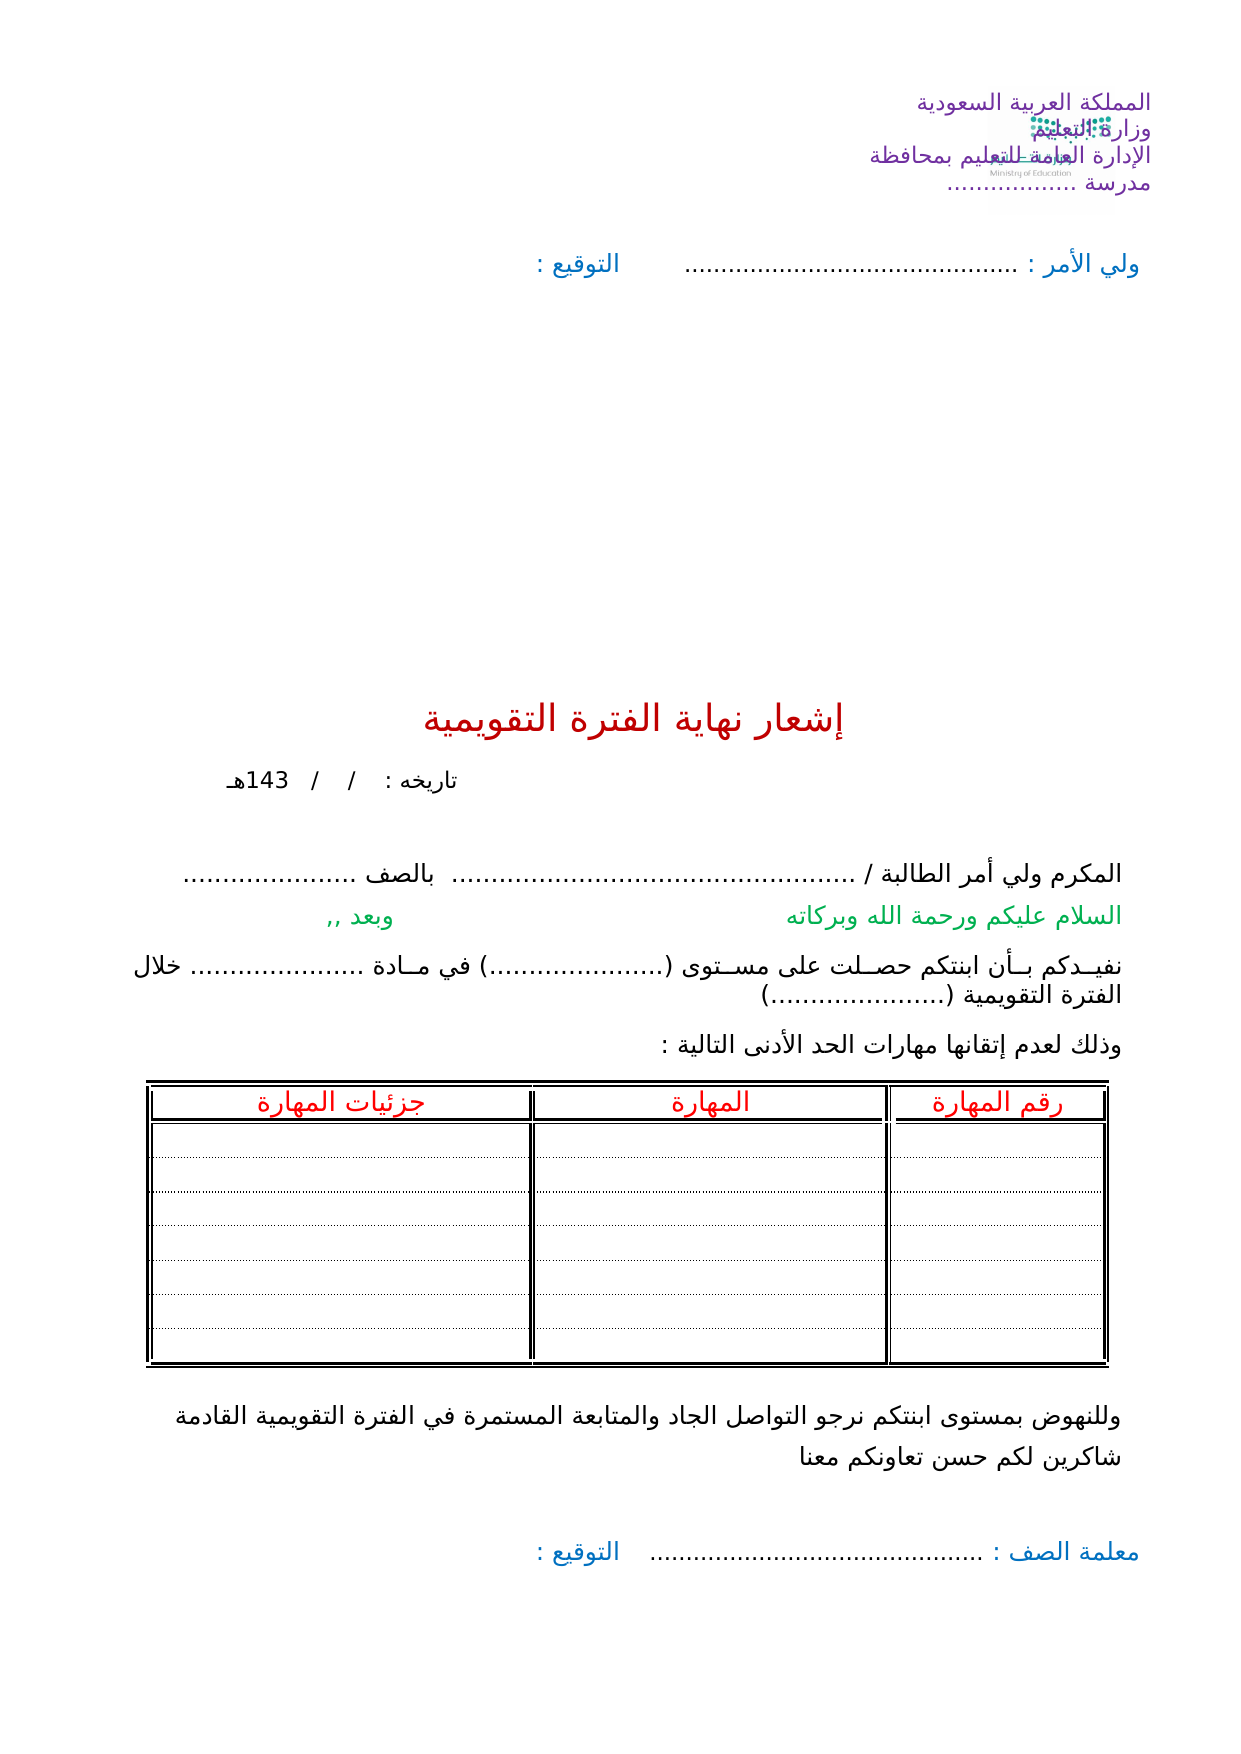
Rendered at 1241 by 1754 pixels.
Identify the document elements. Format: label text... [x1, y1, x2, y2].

table_cell [891, 1225, 1103, 1259]
table_header معلمة الصف : .............................................. [632, 1537, 1151, 1600]
table_cell [891, 1260, 1103, 1293]
table_cell [891, 1157, 1103, 1191]
table_cell [891, 1191, 1103, 1225]
table_cell [535, 1225, 885, 1259]
table_cell [532, 1328, 885, 1362]
table_cell [891, 1294, 1103, 1328]
text وللنهوض بمستوى ابنتكم نرجو التواصل الجاد والمتابعة المستمرة في الفترة التقويمية القادمة [103, 1401, 1122, 1430]
table_cell [535, 1157, 885, 1191]
table_cell [153, 1191, 529, 1225]
table_cell التوقيع : [134, 249, 631, 305]
table_cell [535, 1294, 885, 1328]
text إشعار نهاية الفترة التقويمية [103, 697, 1152, 740]
table_header التوقيع : [134, 1537, 631, 1600]
table_header رقم المهارة [891, 1087, 1106, 1118]
table_cell ولي الأمر : .............................................. [632, 249, 1151, 305]
table_header جزئيات المهارة [149, 1083, 532, 1118]
table_cell [153, 1294, 529, 1328]
text السلام عليكم ورحمة الله وبركاته وبعد ,, [103, 901, 1122, 930]
text شاكرين لكم حسن تعاونكم معنا [103, 1443, 1122, 1472]
table_cell [153, 1157, 529, 1191]
table_cell [149, 1328, 532, 1362]
table_cell [891, 1328, 1106, 1362]
table_cell [532, 1118, 888, 1157]
text المكرم ولي أمر الطالبة / ................................................... بالصف ...................... [103, 859, 1122, 888]
text تاريخه : / / 143هـ [103, 768, 458, 794]
table_cell [153, 1124, 529, 1157]
table_header المهارة [532, 1083, 888, 1118]
text وذلك لعدم إتقانها مهارات الحد الأدنى التالية : [133, 1030, 1122, 1059]
table_cell [153, 1225, 529, 1259]
text نفيدكم بأن ابنتكم حصلت على مستوى (......................) في مادة ...................... خلال الفترة التقويمية (......................) [133, 951, 1122, 1009]
picture [987, 86, 1116, 215]
table_cell [535, 1260, 885, 1293]
table_cell [153, 1260, 529, 1293]
table_cell [535, 1191, 885, 1225]
table_cell [888, 1118, 1106, 1157]
